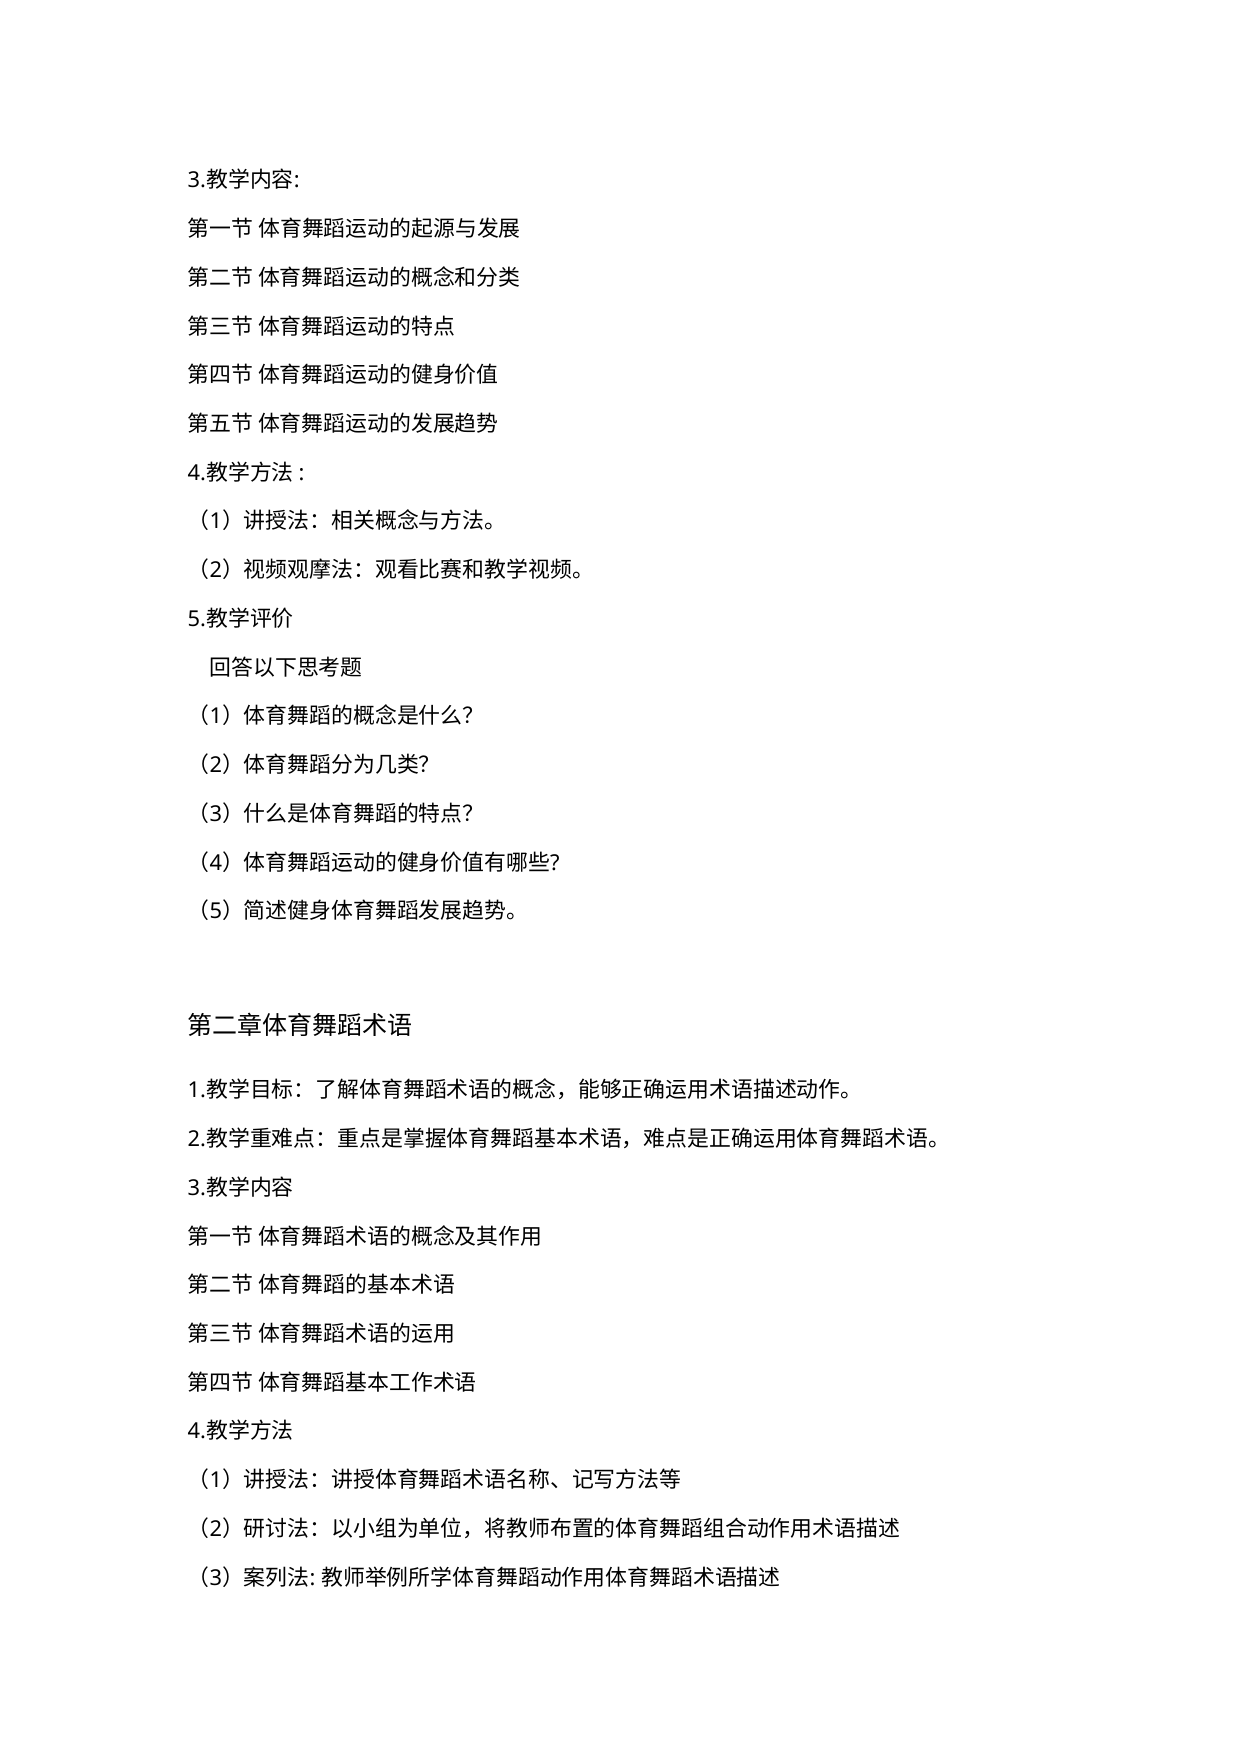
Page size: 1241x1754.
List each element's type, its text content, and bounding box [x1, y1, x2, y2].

text 2.教学重难点：重点是掌握体育舞蹈基本术语，难点是正确运用体育舞蹈术语。 [187, 1121, 1053, 1153]
text 第三节 体育舞蹈术语的运用 [187, 1316, 1053, 1348]
text （4）体育舞蹈运动的健身价值有哪些? [187, 844, 1053, 877]
text 第三节 体育舞蹈运动的特点 [187, 308, 1053, 341]
text （5）简述健身体育舞蹈发展趋势。 [187, 893, 1053, 926]
text （1）讲授法：讲授体育舞蹈术语名称、记写方法等 [187, 1462, 1053, 1494]
text （2）体育舞蹈分为几类？ [187, 747, 1053, 779]
text 1.教学目标：了解体育舞蹈术语的概念，能够正确运用术语描述动作。 [187, 1072, 1053, 1104]
text 第一节 体育舞蹈运动的起源与发展 [187, 211, 1053, 243]
text （1）讲授法：相关概念与方法。 [187, 503, 1053, 536]
text 第五节 体育舞蹈运动的发展趋势 [187, 406, 1053, 438]
text 3.教学内容 [187, 1169, 1053, 1202]
text 第四节 体育舞蹈基本工作术语 [187, 1364, 1053, 1397]
text （3）什么是体育舞蹈的特点？ [187, 796, 1053, 828]
text （2）研讨法：以小组为单位，将教师布置的体育舞蹈组合动作用术语描述 [187, 1511, 1053, 1543]
text （3）案列法: 教师举例所学体育舞蹈动作用体育舞蹈术语描述 [187, 1559, 1053, 1592]
text 回答以下思考题 [187, 649, 1053, 682]
text 4.教学方法 : [187, 454, 1053, 487]
text 第二章体育舞蹈术语 [187, 991, 1053, 1056]
text 5.教学评价 [187, 601, 1053, 633]
text 第二节 体育舞蹈的基本术语 [187, 1267, 1053, 1299]
text 4.教学方法 [187, 1413, 1053, 1446]
text 第四节 体育舞蹈运动的健身价值 [187, 357, 1053, 389]
text 3.教学内容: [187, 162, 1053, 194]
text （2）视频观摩法：观看比赛和教学视频。 [187, 552, 1053, 584]
text 第一节 体育舞蹈术语的概念及其作用 [187, 1218, 1053, 1251]
text （1）体育舞蹈的概念是什么？ [187, 698, 1053, 731]
text 第二节 体育舞蹈运动的概念和分类 [187, 259, 1053, 292]
